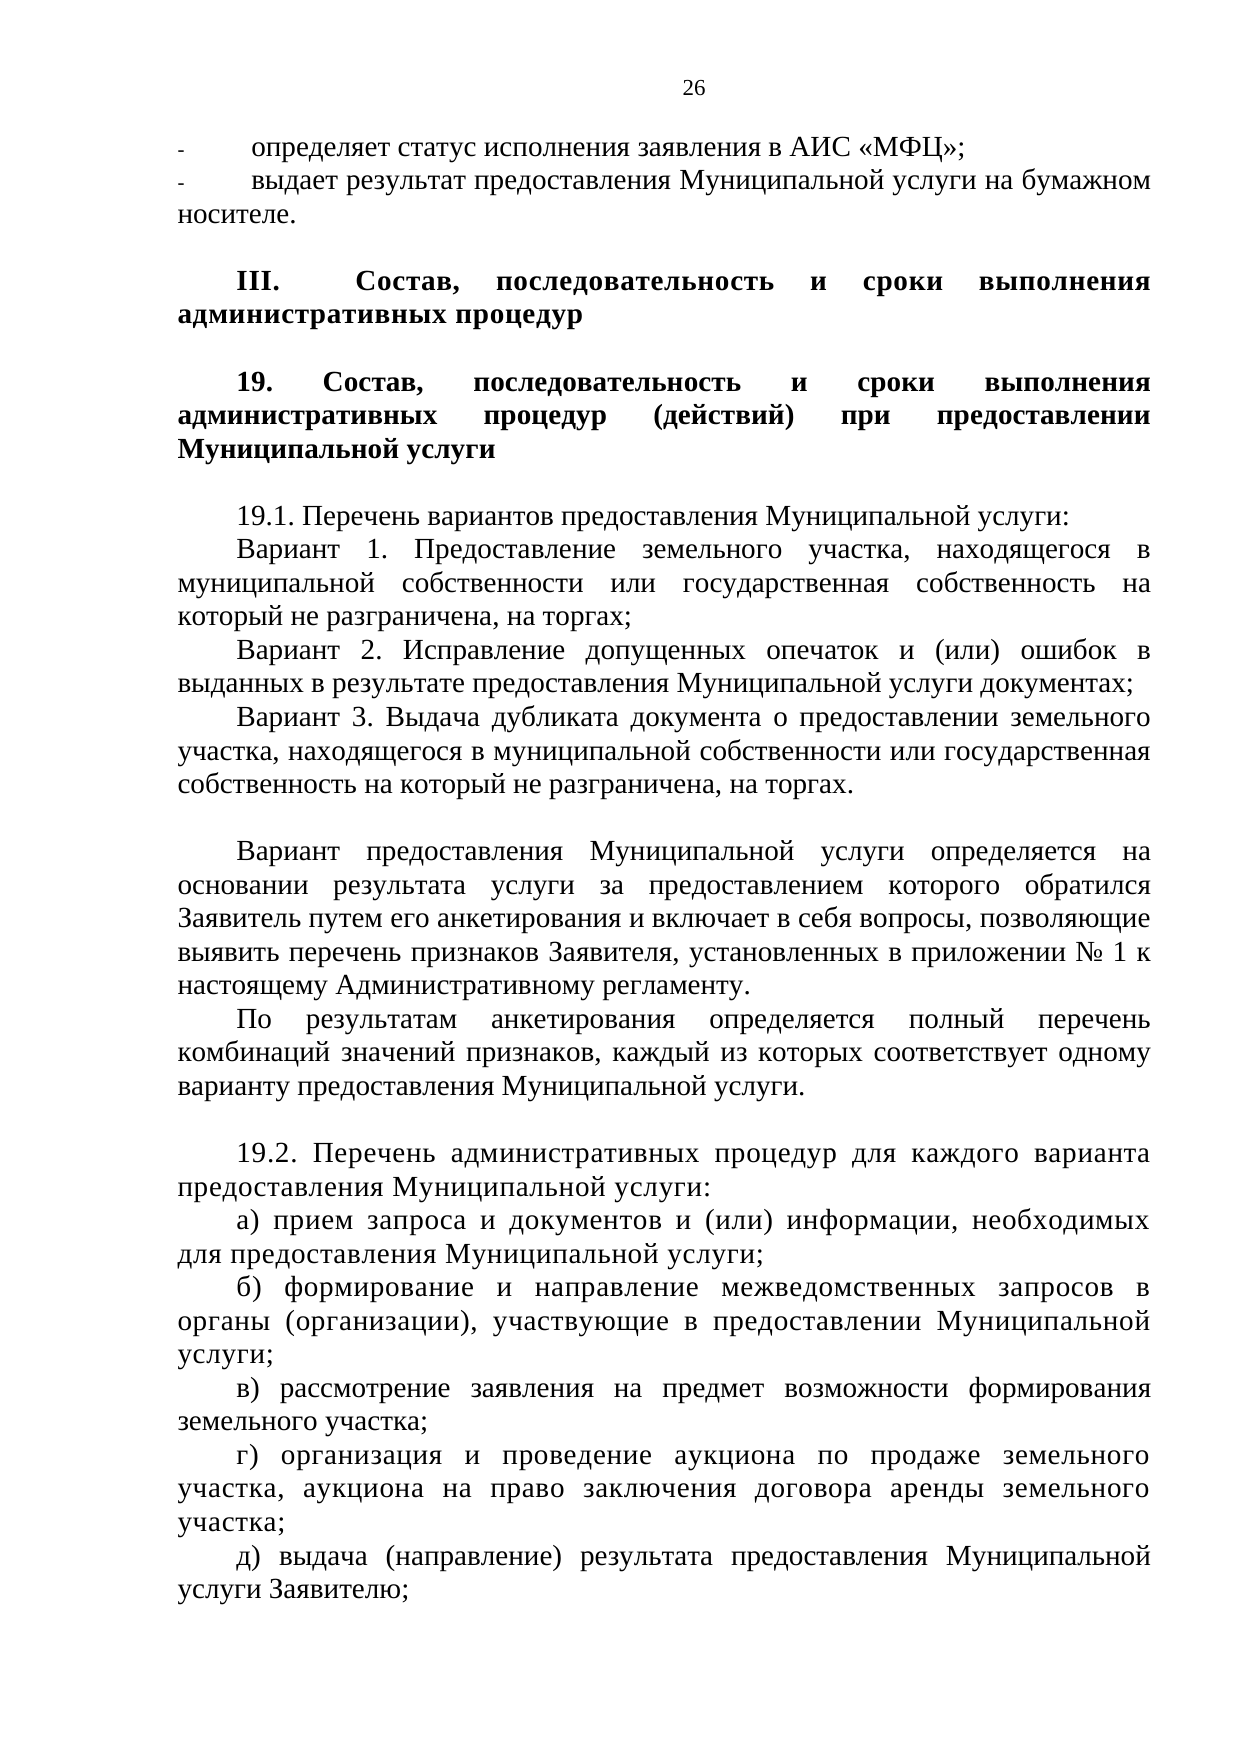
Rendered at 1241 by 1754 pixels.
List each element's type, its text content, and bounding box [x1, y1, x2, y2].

text 19. Состав, последовательность и сроки выполнения административных процедур (действий) при предоставлении Муниципальной услуги [177, 364, 1152, 464]
text в) рассмотрение заявления на предмет возможности формирования земельного участка; [177, 1370, 1152, 1437]
list определяет статус исполнения заявления в АИС «МФЦ»; [177, 129, 1152, 162]
text По результатам анкетирования определяется полный перечень комбинаций значений признаков, каждый из которых соответствует одному варианту предоставления Муниципальной услуги. [177, 1001, 1152, 1102]
list Состав, последовательность и сроки выполнения административных процедур [177, 263, 1152, 330]
list Вариант 2. Исправление допущенных опечаток и (или) ошибок в выданных в результате предоставления Муниципальной услуги документах; [177, 632, 1152, 699]
list Вариант 1. Предоставление земельного участка, находящегося в муниципальной собственности или государственная собственность на который не разграничена, на торгах; [177, 531, 1152, 632]
text г) организация и проведение аукциона по продаже земельного участка, аукциона на право заключения договора аренды земельного участка; [177, 1437, 1152, 1538]
text Вариант предоставления Муниципальной услуги определяется на основании результата услуги за предоставлением которого обратился Заявитель путем его анкетирования и включает в себя вопросы, позволяющие выявить перечень признаков Заявителя, установленных в приложении № 1 к настоящему Административному регламенту. [177, 833, 1152, 1001]
list 19.1. Перечень вариантов предоставления Муниципальной услуги: [177, 498, 1152, 531]
text 19.2. Перечень административных процедур для каждого варианта предоставления Муниципальной услуги: [177, 1135, 1152, 1202]
text б) формирование и направление межведомственных запросов в органы (организации), участвующие в предоставлении Муниципальной услуги; [177, 1269, 1152, 1370]
list выдает результат предоставления Муниципальной услуги на бумажном носителе. [177, 162, 1152, 229]
text а) прием запроса и документов и (или) информации, необходимых для предоставления Муниципальной услуги; [177, 1202, 1152, 1269]
list Вариант 3. Выдача дубликата документа о предоставлении земельного участка, находящегося в муниципальной собственности или государственная собственность на который не разграничена, на торгах. [177, 699, 1152, 800]
text д) выдача (направление) результата предоставления Муниципальной услуги Заявителю; [177, 1538, 1152, 1605]
